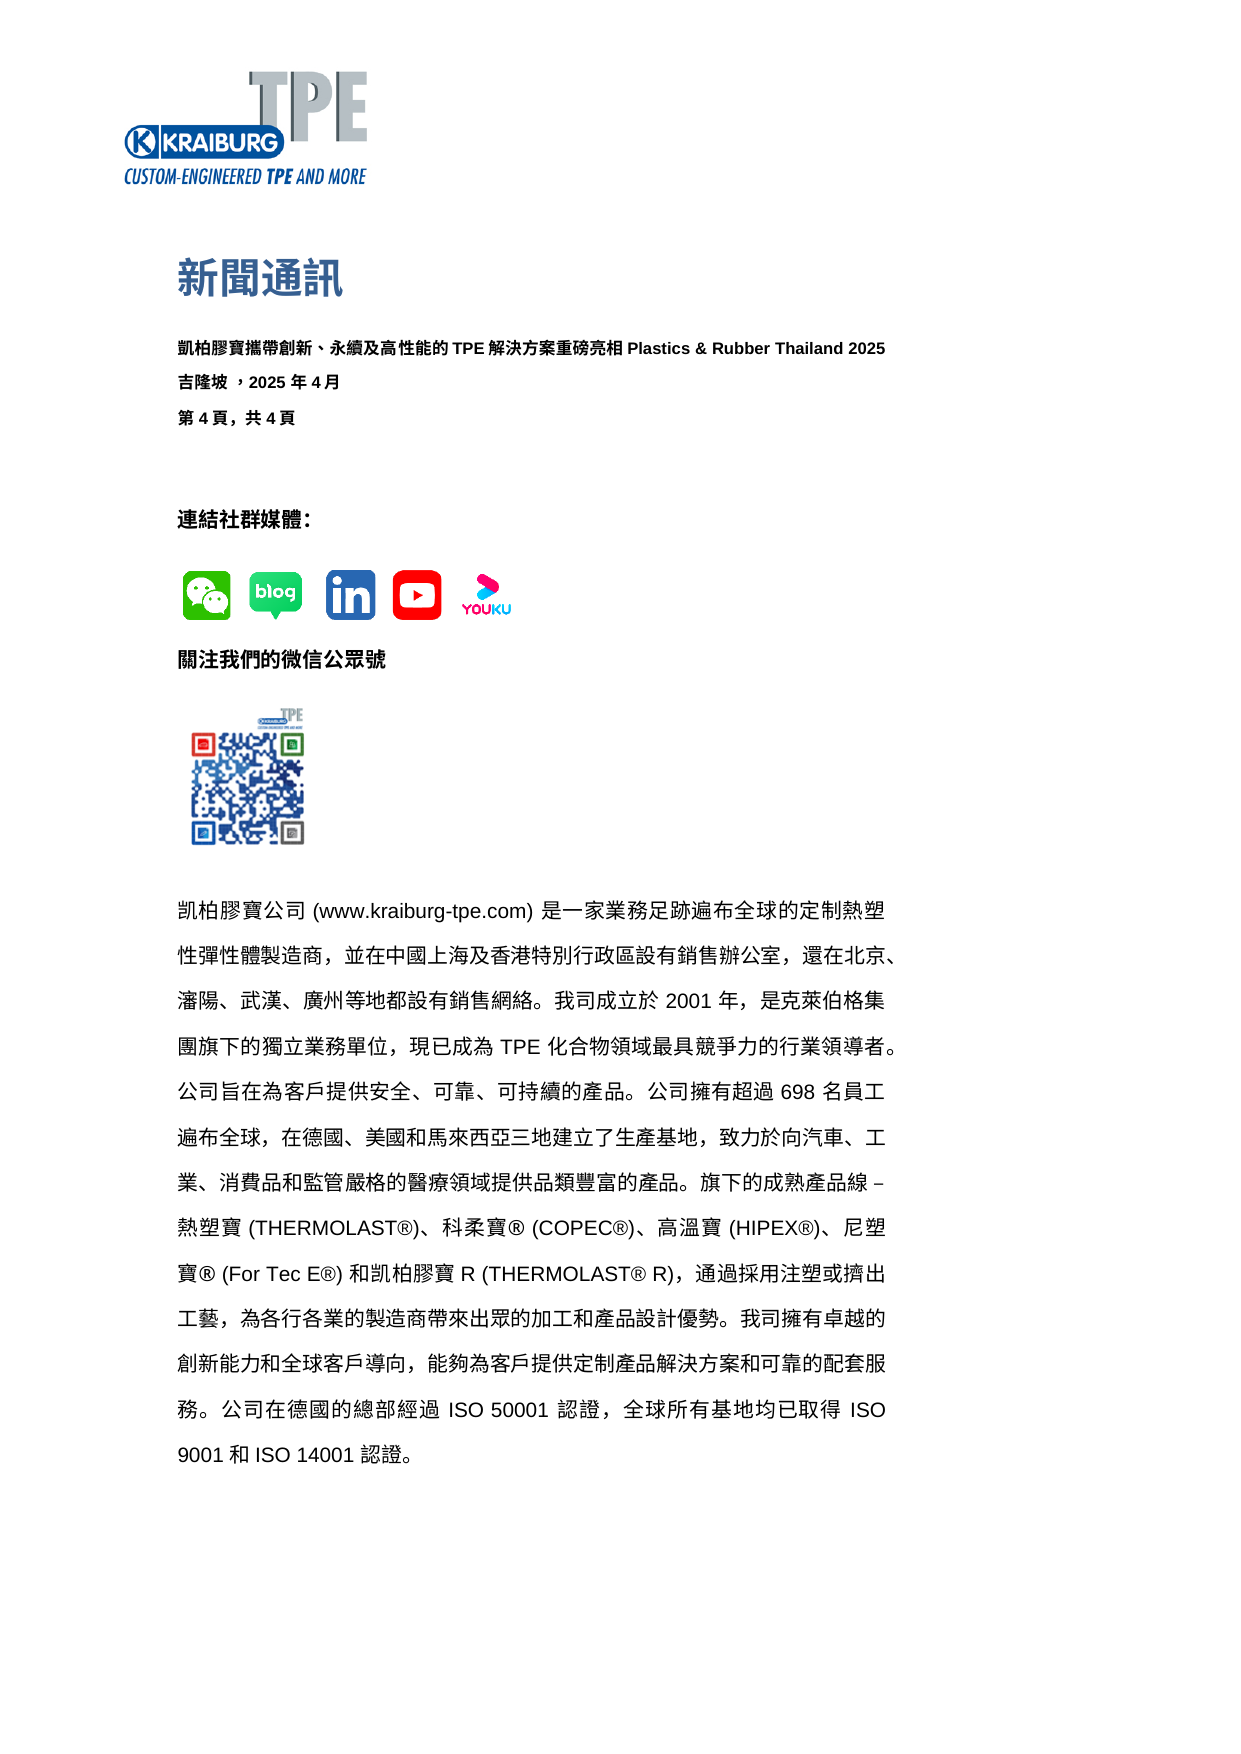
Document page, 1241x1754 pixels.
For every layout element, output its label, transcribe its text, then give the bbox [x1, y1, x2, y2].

picture [177, 699, 314, 870]
picture [326, 570, 376, 620]
picture [247, 571, 303, 620]
picture [183, 571, 231, 620]
picture [112, 55, 379, 200]
text 連結社群媒體： [177, 503, 886, 533]
picture [392, 570, 442, 620]
text 凯柏膠寶公司 (www.kraiburg-tpe.com) 是一家業務足跡遍布全球的定制熱塑性彈性體製造商，並在中國上海及香港特別行政區設有銷售辦公室，還在北京、瀋陽、武漢、廣州等地都設有銷售網絡。我司成立於 2001 年，是克萊伯格集團旗下的獨立業務單位，現已成為 TPE 化合物領域最具競爭力的行業領導者。公司旨在為客戶提供安全、可靠、可持續的產品。公司擁有超過 698 名員工，遍布全球，在德國、美國和馬來西亞三地建立了生產基地，致力於向汽車、工業、消費品和監管嚴格的醫療領域提供品類豐富的產品。旗下的成熟產品線 – 熱塑寶 (THERMOLAST®)、科柔寶® (COPEC®)、高溫寶 (HIPEX®)、尼塑寶® (For Tec E®) 和凯柏膠寶 R (THERMOLAST® R)，通過採用注塑或擠出工藝，為各行各業的製造商帶來出眾的加工和產品設計優勢。我司擁有卓越的創新能力和全球客戶導向，能夠為客戶提供定制產品解決方案和可靠的配套服務。公司在德國的總部經過 ISO 50001 認證，全球所有基地均已取得 ISO 9001 和 ISO 14001 認證。 [177, 894, 886, 1468]
picture [453, 569, 519, 620]
text 關注我們的微信公眾號 [177, 644, 886, 674]
